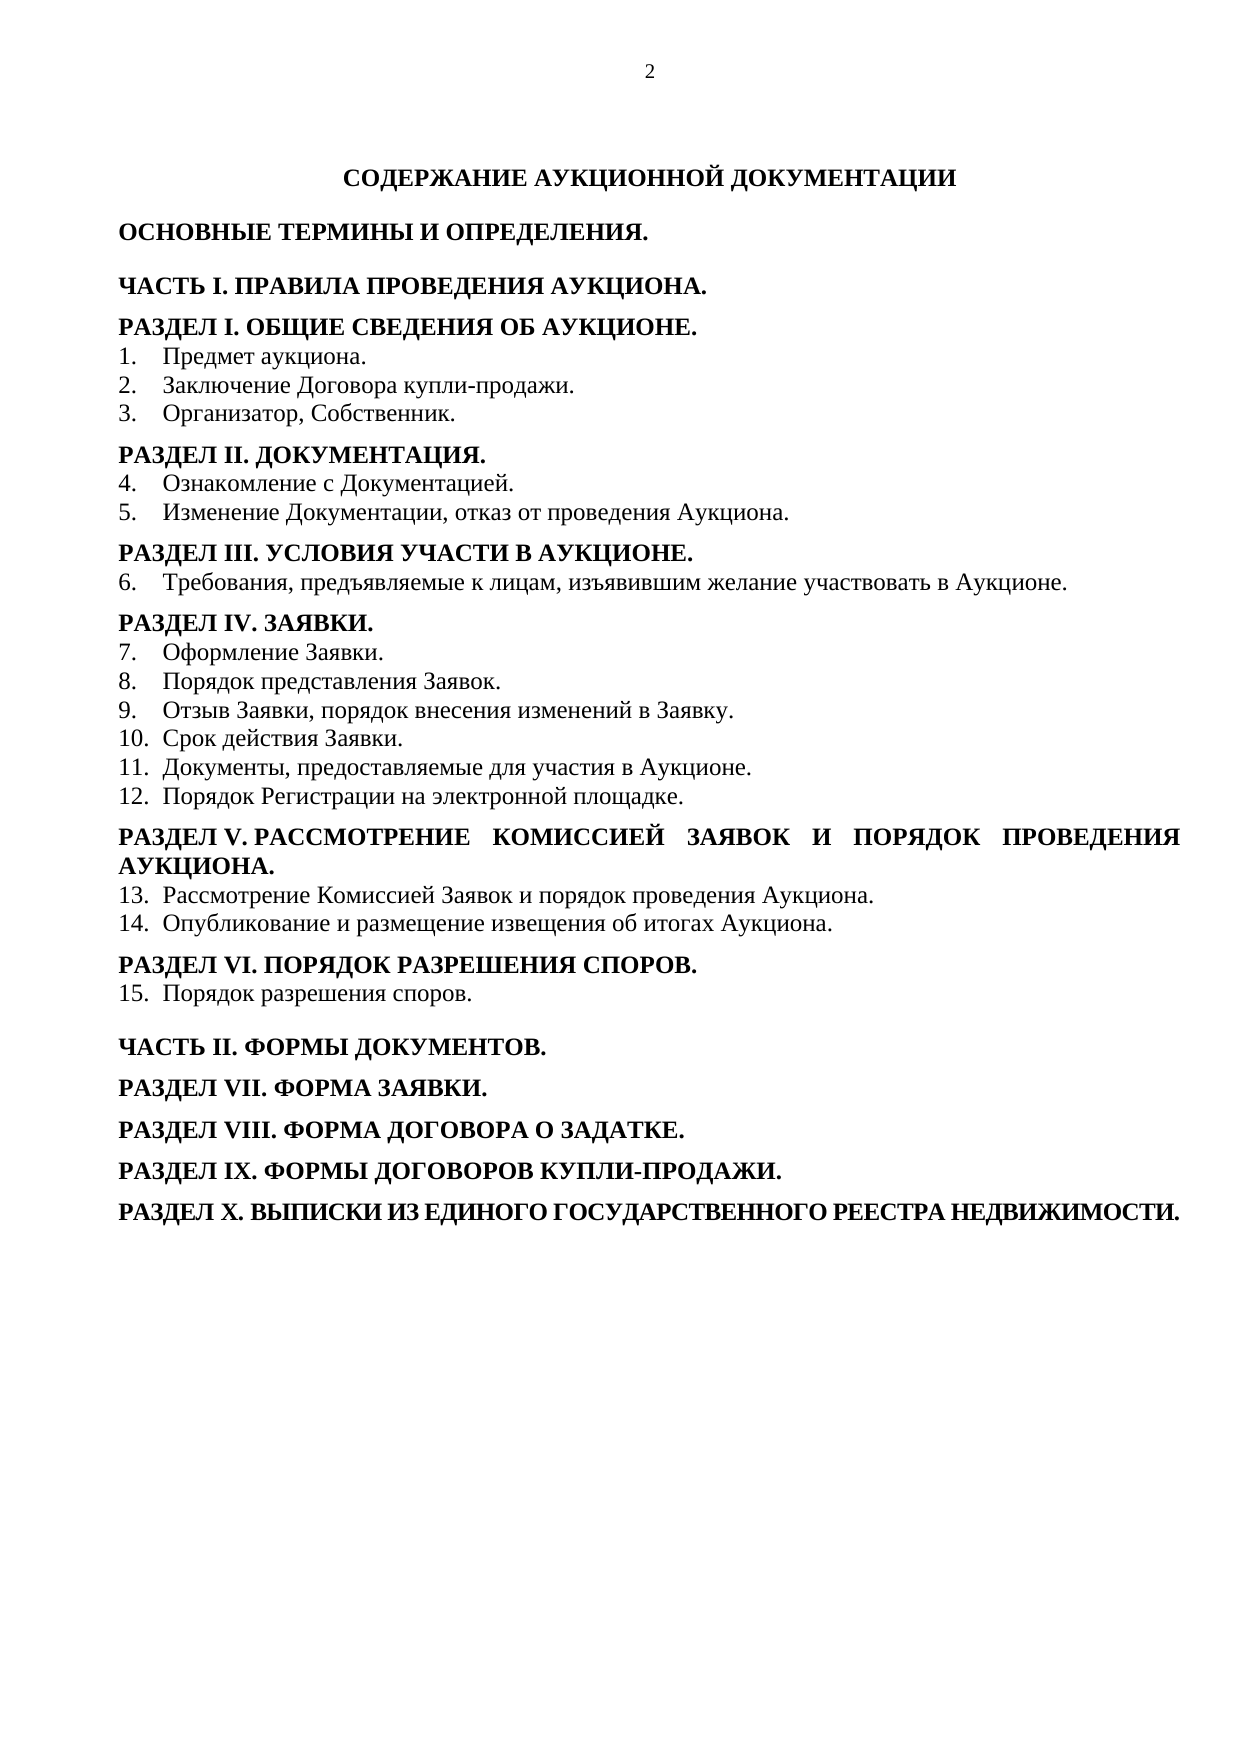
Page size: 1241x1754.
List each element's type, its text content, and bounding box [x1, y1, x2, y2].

list Порядок представления Заявок. [118, 666, 1181, 695]
list Ознакомление с Документацией. [118, 468, 1181, 497]
list Рассмотрение Комиссией Заявок и порядок проведения Аукциона. [118, 880, 1181, 908]
list Предмет аукциона. [118, 341, 1181, 370]
text ЧАСТЬ I. ПРАВИЛА ПРОВЕДЕНИЯ АУКЦИОНА. [118, 271, 1181, 300]
list Порядок разрешения споров. [118, 978, 1181, 1007]
text РАЗДЕЛ IV. ЗАЯВКИ. [118, 608, 1181, 637]
text ЧАСТЬ II. ФОРМЫ ДОКУМЕНТОВ. [118, 1032, 1181, 1061]
text ОСНОВНЫЕ ТЕРМИНЫ И ОПРЕДЕЛЕНИЯ. [118, 217, 1181, 246]
text РАЗДЕЛ VII. ФОРМА ЗАЯВКИ. [118, 1073, 1181, 1102]
list Отзыв Заявки, порядок внесения изменений в Заявку. [118, 695, 1181, 723]
list Срок действия Заявки. [118, 723, 1181, 752]
text РАЗДЕЛ VIII. ФОРМА ДОГОВОРА О ЗАДАТКЕ. [118, 1115, 1181, 1143]
list Опубликование и размещение извещения об итогах Аукциона. [118, 908, 1181, 937]
text СОДЕРЖАНИЕ АУКЦИОННОЙ ДОКУМЕНТАЦИИ [118, 163, 1181, 192]
list Требования, предъявляемые к лицам, изъявившим желание участвовать в Аукционе. [118, 567, 1181, 596]
text РАЗДЕЛ IX. ФОРМЫ ДОГОВОРОВ КУПЛИ-ПРОДАЖИ. [118, 1156, 1181, 1185]
list Заключение Договора купли-продажи. [118, 370, 1181, 398]
text РАЗДЕЛ Х. ВЫПИСКИ ИЗ ЕДИНОГО ГОСУДАРСТВЕННОГО РЕЕСТРА НЕДВИЖИМОСТИ. [118, 1197, 1181, 1226]
text РАЗДЕЛ VI. ПОРЯДОК РАЗРЕШЕНИЯ СПОРОВ. [118, 950, 1181, 978]
list Порядок Регистрации на электронной площадке. [118, 781, 1181, 810]
list Изменение Документации, отказ от проведения Аукциона. [118, 497, 1181, 526]
list Документы, предоставляемые для участия в Аукционе. [118, 752, 1181, 781]
text РАЗДЕЛ II. ДОКУМЕНТАЦИЯ. [118, 440, 1181, 468]
list Организатор, Собственник. [118, 398, 1181, 427]
text РАЗДЕЛ III. УСЛОВИЯ УЧАСТИ В АУКЦИОНЕ. [118, 538, 1181, 567]
text РАЗДЕЛ V. РАССМОТРЕНИЕ КОМИССИЕЙ ЗАЯВОК И ПОРЯДОК ПРОВЕДЕНИЯ АУКЦИОНА. [118, 822, 1181, 880]
list Оформление Заявки. [118, 637, 1181, 666]
text РАЗДЕЛ I. ОБЩИЕ СВЕДЕНИЯ ОБ АУКЦИОНЕ. [118, 312, 1181, 341]
